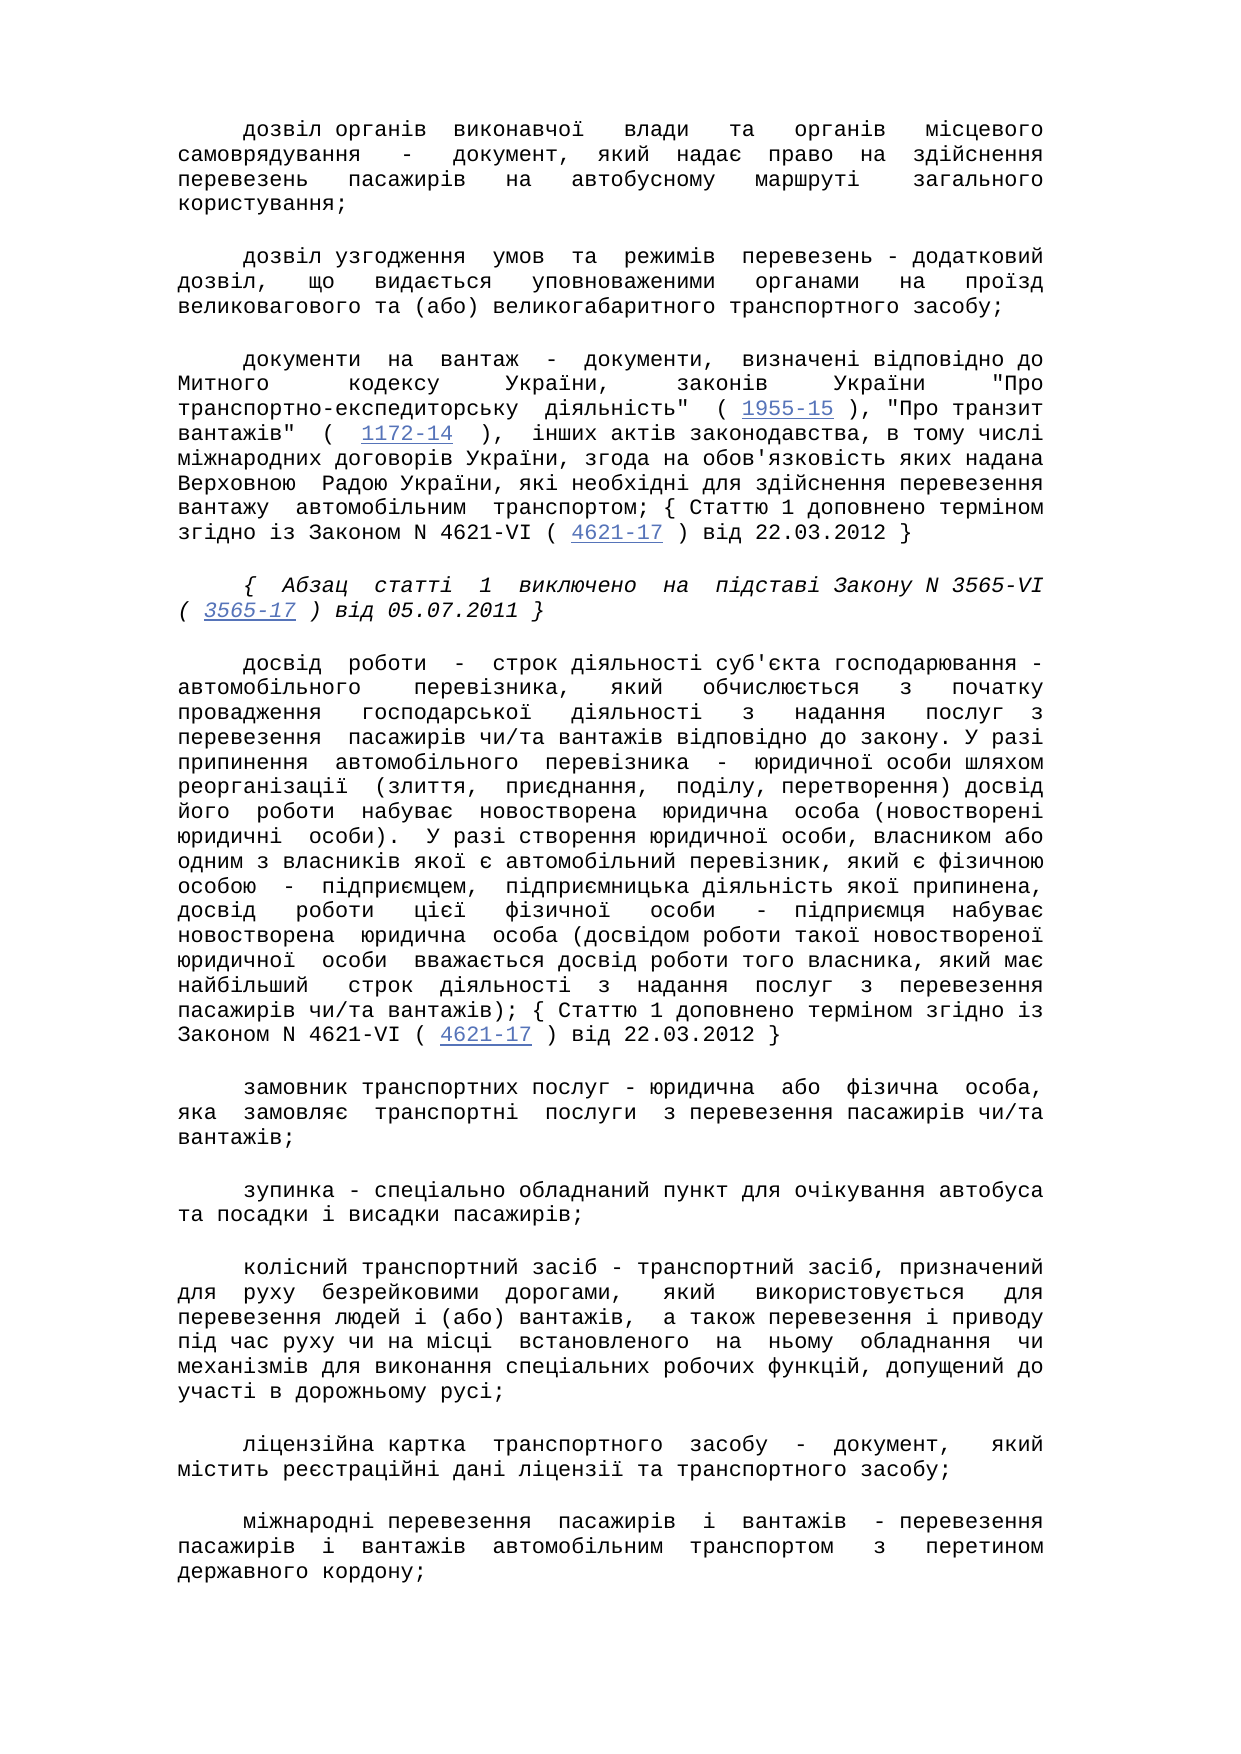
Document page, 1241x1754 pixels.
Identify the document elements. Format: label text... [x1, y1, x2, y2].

text замовник транспортних послуг - юридична або фізична особа, яка замовляє транспортні послуги з перевезення пасажирів чи/та вантажів; [177, 1076, 1152, 1179]
text дозвіл узгодження умов та режимів перевезень - додатковий дозвіл, що видається уповноваженими органами на проїзд великовагового та (або) великогабаритного транспортного засобу; [177, 245, 1152, 348]
text зупинка - спеціально обладнаний пункт для очікування автобуса та посадки і висадки пасажирів; [177, 1179, 1152, 1256]
text ліцензійна картка транспортного засобу - документ, який містить реєстраційні дані ліцензії та транспортного засобу; [177, 1433, 1152, 1511]
text міжнародні перевезення пасажирів і вантажів - перевезення пасажирів і вантажів автомобільним транспортом з перетином державного кордону; [177, 1511, 1152, 1613]
text документи на вантаж - документи, визначені відповідно до Митного кодексу України, законів України "Про транспортно-експедиторську діяльність" ( 1955-15 ), "Про транзит вантажів" ( 1172-14 ), інших актів законодавства, в тому числі міжнародних договорів України, згода на обов'язковість яких надана Верховною Радою України, які необхідні для здійснення перевезення вантажу автомобільним транспортом; { Статтю 1 доповнено терміном згідно із Законом N 4621-VI ( 4621-17 ) від 22.03.2012 } [177, 348, 1152, 574]
text досвід роботи - строк діяльності суб'єкта господарювання - автомобільного перевізника, який обчислюється з початку провадження господарської діяльності з надання послуг з перевезення пасажирів чи/та вантажів відповідно до закону. У разі припинення автомобільного перевізника - юридичної особи шляхом реорганізації (злиття, приєднання, поділу, перетворення) досвід його роботи набуває новостворена юридична особа (новостворені юридичні особи). У разі створення юридичної особи, власником або одним з власників якої є автомобільний перевізник, який є фізичною особою - підприємцем, підприємницька діяльність якої припинена, досвід роботи цієї фізичної особи - підприємця набуває новостворена юридична особа (досвідом роботи такої новоствореної юридичної особи вважається досвід роботи того власника, який має найбільший строк діяльності з надання послуг з перевезення пасажирів чи/та вантажів); { Статтю 1 доповнено терміном згідно із Законом N 4621-VI ( 4621-17 ) від 22.03.2012 } [177, 652, 1152, 1076]
text колісний транспортний засіб - транспортний засіб, призначений для руху безрейковими дорогами, який використовується для перевезення людей і (або) вантажів, а також перевезення і приводу під час руху чи на місці встановленого на ньому обладнання чи механізмів для виконання спеціальних робочих функцій, допущений до участі в дорожньому русі; [177, 1256, 1152, 1433]
text дозвіл органів виконавчої влади та органів місцевого самоврядування - документ, який надає право на здійснення перевезень пасажирів на автобусному маршруті загального користування; [177, 118, 1152, 245]
text { Абзац статті 1 виключено на підставі Закону N 3565-VI ( 3565-17 ) від 05.07.2011 } [177, 574, 1152, 652]
